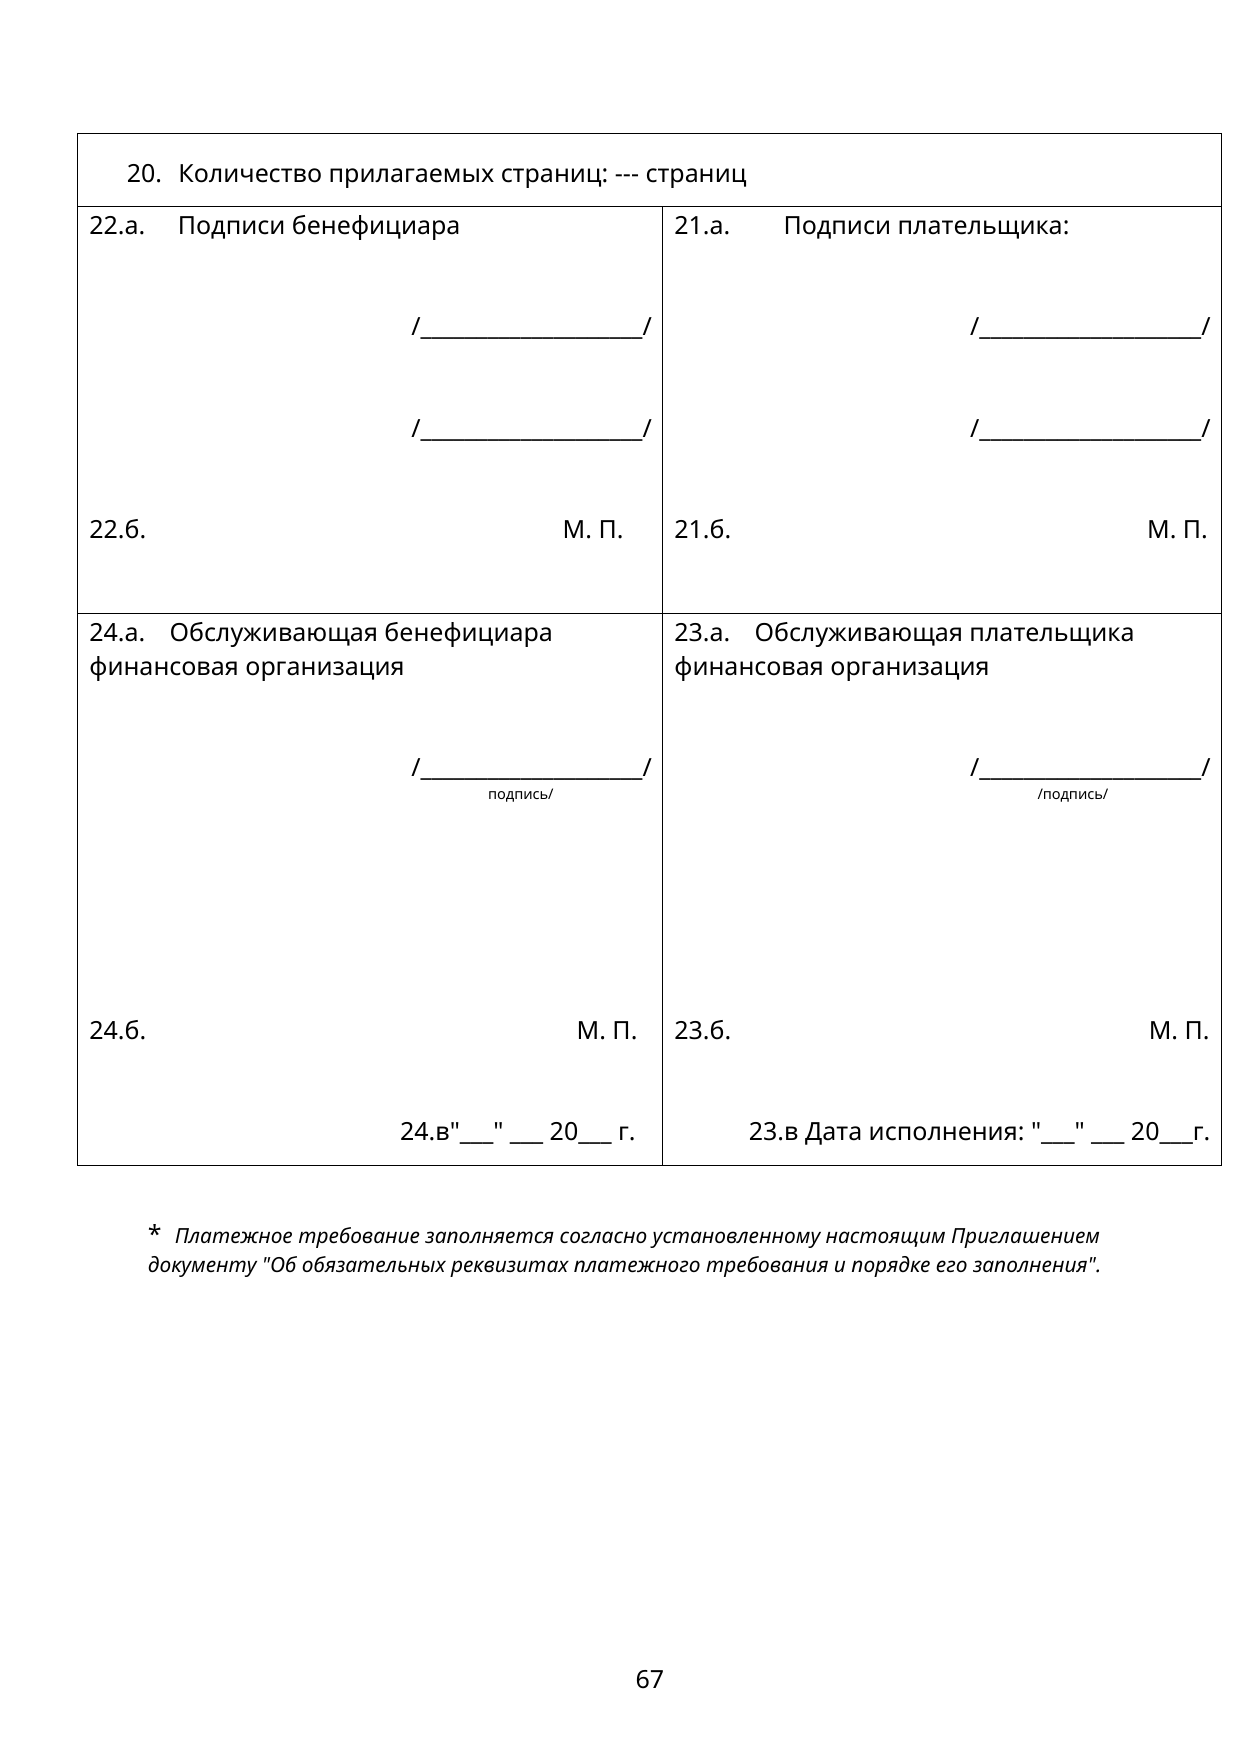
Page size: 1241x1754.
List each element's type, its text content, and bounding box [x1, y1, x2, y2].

text * Платежное требование заполняется согласно установленному настоящим Приглашением документу "Об обязательных реквизитах платежного требования и порядке его заполнения". [148, 1216, 1152, 1279]
table_cell 24.а. Обслуживающая бенефициара финансовая организация /____________________/ подпись/ [78, 614, 662, 936]
table_cell 21.а. Подписи плательщика: /____________________/ /____________________/ 21.б. М. П. [663, 207, 1221, 613]
table_cell 20. Количество прилагаемых страниц: --- страниц [78, 134, 1221, 206]
table_cell 24.б. М. П. 24.в"___" ___ 20___ г. [78, 936, 662, 1164]
table_cell 23.б. М. П. 23.в Дата исполнения: "___" ___ 20___г. [663, 936, 1221, 1164]
table_cell 22.а. Подписи бенефициара /____________________/ /____________________/ 22.б. М. П. [78, 207, 662, 613]
table_cell 23.а. Обслуживающая плательщика финансовая организация /____________________/ /подпись/ [663, 614, 1221, 936]
